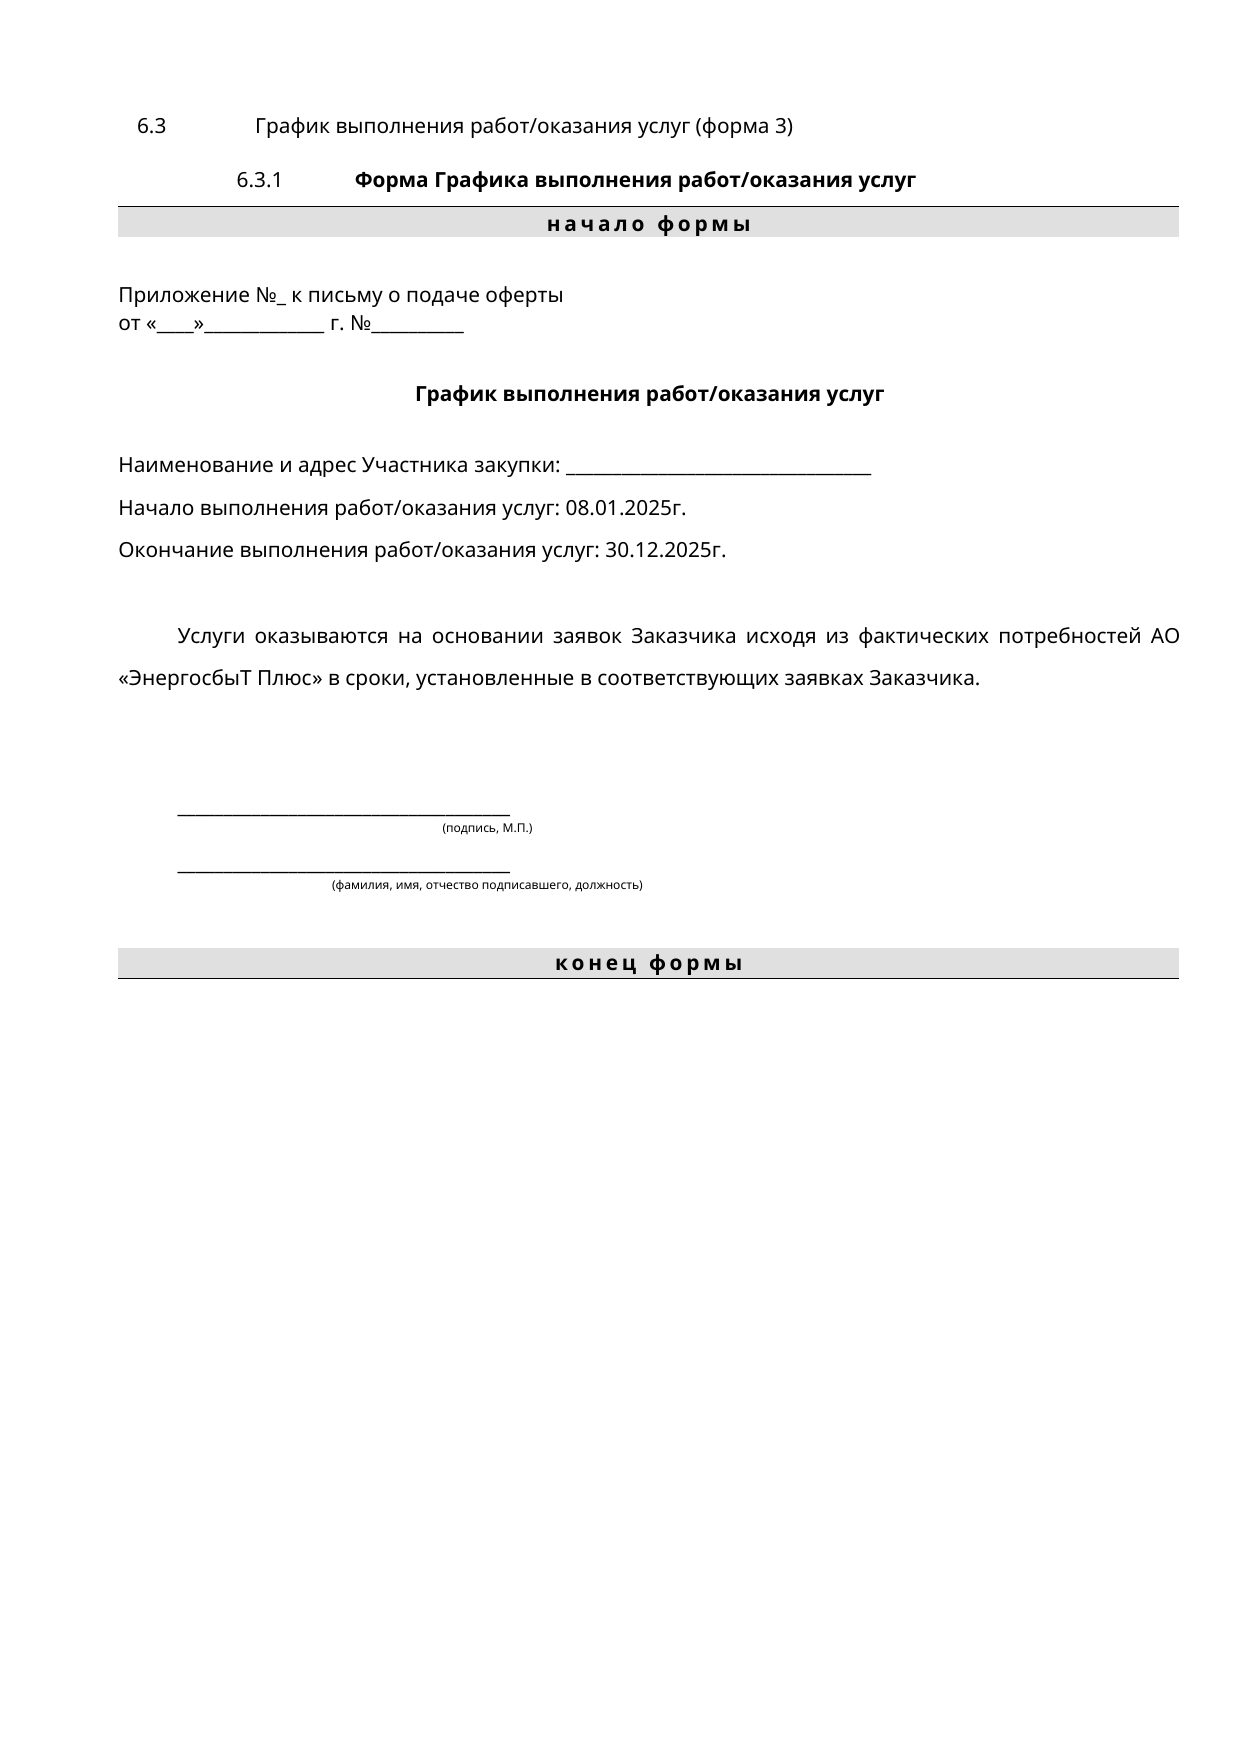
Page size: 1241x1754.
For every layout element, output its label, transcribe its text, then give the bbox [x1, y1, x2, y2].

text (подпись, М.П.) [118, 820, 797, 848]
text Окончание выполнения работ/оказания услуг: 30.12.2025г. [118, 536, 1181, 564]
text ____________________________________ [118, 848, 1181, 877]
text Наименование и адрес Участника закупки: _________________________________ [118, 450, 1181, 479]
text Услуги оказываются на основании заявок Заказчика исходя из фактических потребностей АО «ЭнергосбыТ Плюс» в сроки, установленные в соответствующих заявках Заказчика. [118, 621, 1181, 692]
text (фамилия, имя, отчество подписавшего, должность) [118, 877, 797, 905]
text График выполнения работ/оказания услуг [118, 379, 1181, 408]
text начало формы [118, 207, 1179, 237]
list Форма Графика выполнения работ/оказания услуг [236, 165, 1181, 193]
text Приложение №_ к письму о подаче оферты от «____»_____________ г. №__________ [118, 280, 1181, 337]
subtitle График выполнения работ/оказания услуг (форма 3) [137, 111, 1181, 140]
text Начало выполнения работ/оказания услуг: 08.01.2025г. [118, 493, 1181, 521]
text ____________________________________ [118, 791, 1181, 820]
text конец формы [118, 948, 1179, 978]
